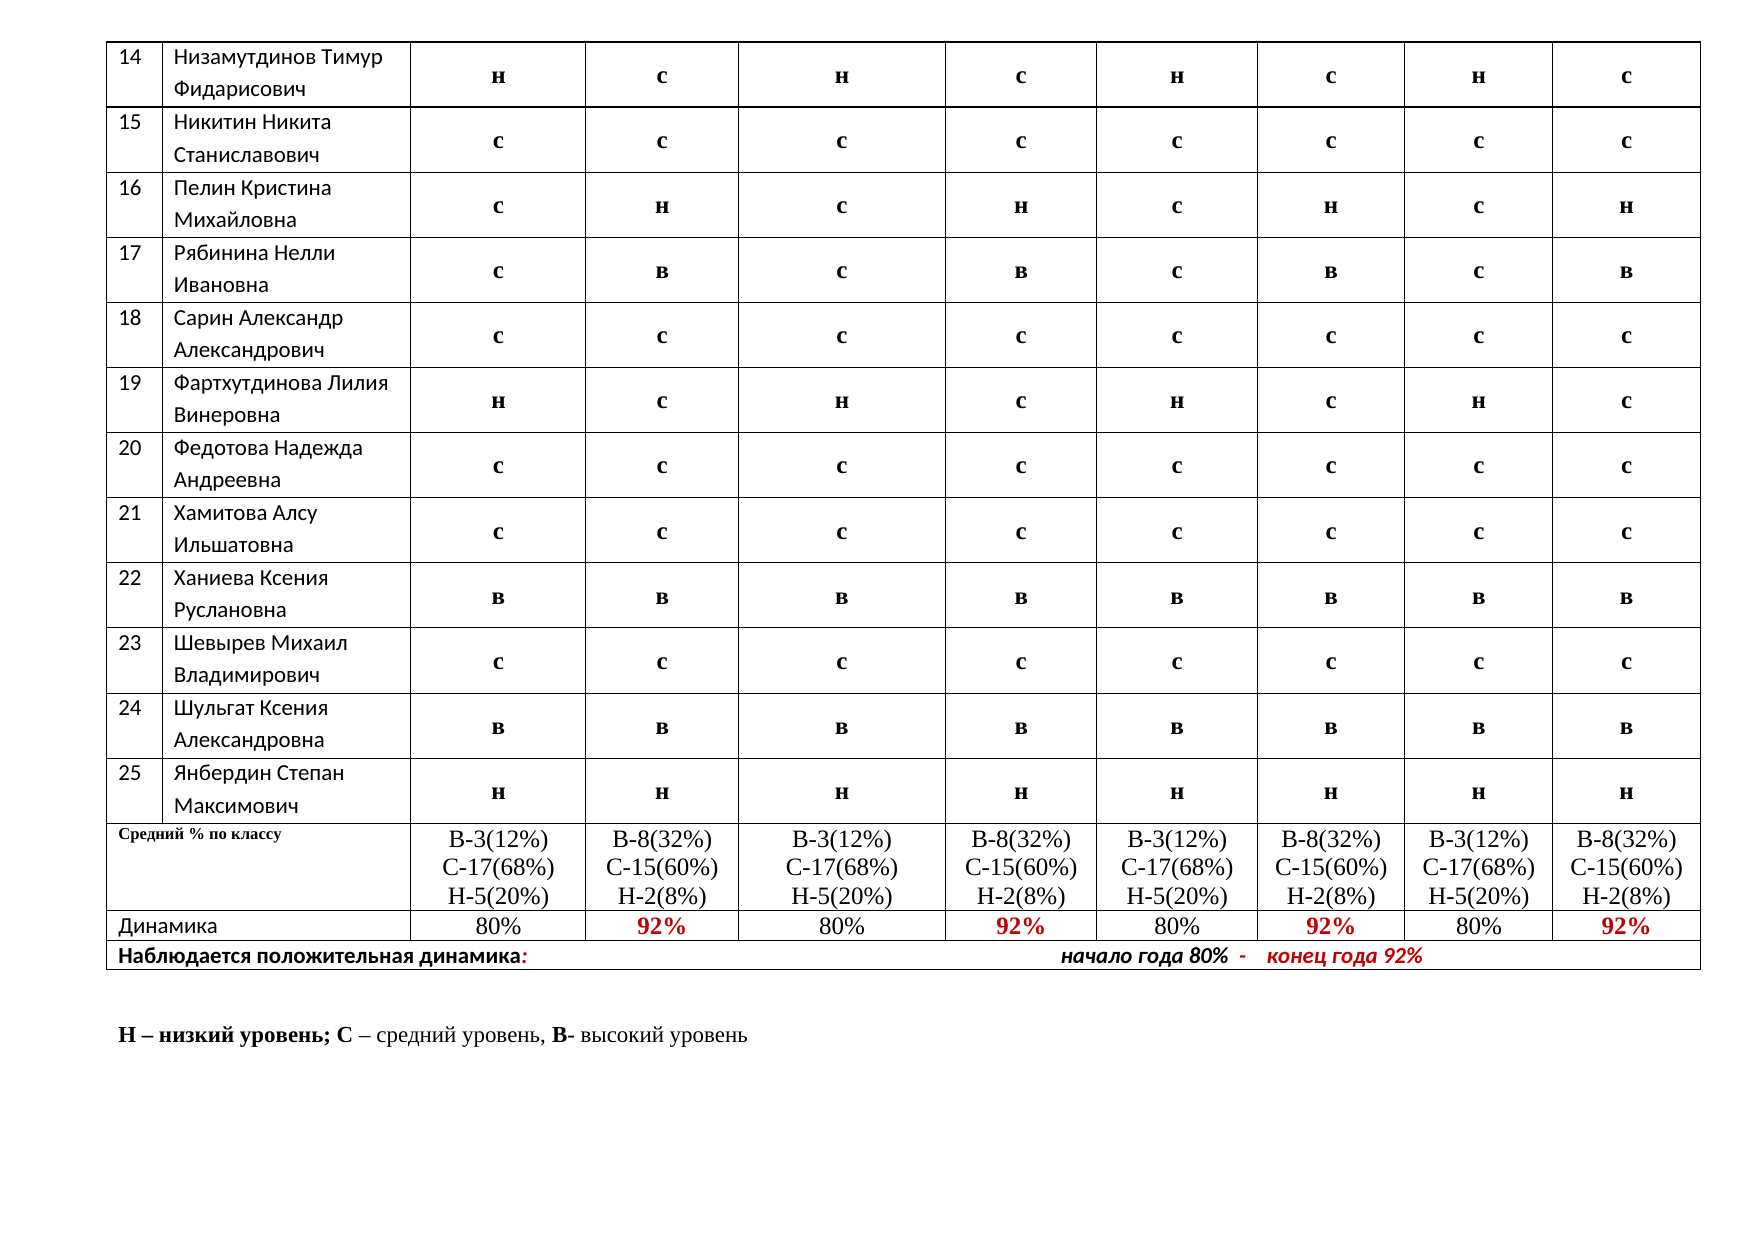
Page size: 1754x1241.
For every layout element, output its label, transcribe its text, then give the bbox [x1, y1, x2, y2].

table_cell с [946, 628, 1096, 692]
table_cell 92% [946, 911, 1096, 940]
table_cell 92% [1553, 911, 1700, 940]
table_cell в [1553, 238, 1700, 302]
table_cell в [1258, 238, 1404, 302]
table_cell в [1097, 694, 1257, 757]
table_cell с [411, 173, 585, 237]
table_cell в [1258, 694, 1404, 757]
table_cell с [946, 368, 1096, 432]
table_cell н [739, 759, 945, 823]
table_cell 18 [107, 303, 162, 367]
table_cell н [586, 173, 738, 237]
table_cell н [1258, 759, 1404, 823]
table_cell 24 [107, 694, 162, 757]
table_cell с [411, 238, 585, 302]
table_cell Янбердин Степан Максимович [163, 759, 410, 823]
table_cell с [411, 628, 585, 692]
table_cell в [739, 694, 945, 757]
table_cell с [1553, 498, 1700, 562]
table_cell 22 [107, 563, 162, 627]
table_cell н [1553, 173, 1700, 237]
table_cell с [1097, 108, 1257, 172]
table_cell с [946, 303, 1096, 367]
table_cell 92% [586, 911, 738, 940]
table_cell 16 [107, 173, 162, 237]
table_cell в [1097, 563, 1257, 627]
table_cell в [1553, 563, 1700, 627]
table_cell Фартхутдинова Лилия Винеровна [163, 368, 410, 432]
table_cell 80% [1405, 911, 1552, 940]
text Н – низкий уровень; С – средний уровень, В- высокий уровень [118, 1021, 1689, 1047]
table_cell Наблюдается положительная динамика: начало года 80% - конец года 92% [107, 941, 1700, 969]
table_cell с [946, 43, 1096, 106]
table_cell Средний % по классу [107, 824, 410, 910]
table_cell с [1258, 108, 1404, 172]
table_cell с [1553, 628, 1700, 692]
table_cell с [1553, 303, 1700, 367]
table_cell н [1553, 759, 1700, 823]
table_cell н [1405, 759, 1552, 823]
table_cell н [1097, 368, 1257, 432]
table_cell в [586, 238, 738, 302]
table_cell В-3(12%) С-17(68%) Н-5(20%) [1405, 824, 1552, 910]
table_cell с [1097, 433, 1257, 497]
table_cell Динамика [107, 911, 410, 940]
table_cell в [1553, 694, 1700, 757]
table_cell с [1405, 173, 1552, 237]
table_cell 17 [107, 238, 162, 302]
table_cell в [946, 563, 1096, 627]
table_cell 92% [1258, 911, 1404, 940]
table_cell с [946, 433, 1096, 497]
table_cell с [1097, 303, 1257, 367]
table_cell с [586, 303, 738, 367]
table_cell с [1258, 368, 1404, 432]
table_cell в [1405, 563, 1552, 627]
table_cell в [586, 694, 738, 757]
table_cell Низамутдинов Тимур Фидарисович [163, 43, 410, 106]
table_cell В-3(12%) С-17(68%) Н-5(20%) [1097, 824, 1257, 910]
table_cell 21 [107, 498, 162, 562]
table_cell н [946, 759, 1096, 823]
table_cell Федотова Надежда Андреевна [163, 433, 410, 497]
table_cell н [739, 43, 945, 106]
table_cell Ханиева Ксения Руслановна [163, 563, 410, 627]
table_cell с [411, 433, 585, 497]
table_cell с [1553, 433, 1700, 497]
table_cell н [411, 43, 585, 106]
table_cell н [1097, 43, 1257, 106]
table_cell н [411, 368, 585, 432]
table_cell с [739, 433, 945, 497]
table_cell с [411, 498, 585, 562]
table_cell с [586, 498, 738, 562]
table_cell с [1553, 43, 1700, 106]
table_cell 80% [739, 911, 945, 940]
table_cell в [586, 563, 738, 627]
table_cell н [1405, 43, 1552, 106]
table_cell 25 [107, 759, 162, 823]
table_cell с [586, 108, 738, 172]
table_cell в [1405, 694, 1552, 757]
table_cell с [1097, 173, 1257, 237]
table_cell с [739, 628, 945, 692]
table_cell В-8(32%) С-15(60%) Н-2(8%) [1553, 824, 1700, 910]
table_cell 80% [1097, 911, 1257, 940]
table_cell с [739, 238, 945, 302]
table_cell в [1258, 563, 1404, 627]
table_cell в [411, 694, 585, 757]
table_cell 23 [107, 628, 162, 692]
table_cell в [739, 563, 945, 627]
table_cell 14 [107, 43, 162, 106]
table_cell с [586, 368, 738, 432]
table_cell Пелин Кристина Михайловна [163, 173, 410, 237]
table_cell с [739, 108, 945, 172]
table_cell В-8(32%) С-15(60%) Н-2(8%) [946, 824, 1096, 910]
table_cell с [586, 43, 738, 106]
table_cell Сарин Александр Александрович [163, 303, 410, 367]
table_cell н [1258, 173, 1404, 237]
table_cell Рябинина Нелли Ивановна [163, 238, 410, 302]
table_cell н [411, 759, 585, 823]
table_cell с [586, 433, 738, 497]
table_cell в [946, 238, 1096, 302]
table_cell н [739, 368, 945, 432]
table_cell с [1553, 108, 1700, 172]
table_cell с [1405, 108, 1552, 172]
table_cell 80% [411, 911, 585, 940]
table_cell В-8(32%) С-15(60%) Н-2(8%) [1258, 824, 1404, 910]
table_cell в [946, 694, 1096, 757]
table_cell н [1097, 759, 1257, 823]
table_cell с [739, 303, 945, 367]
table_cell с [1258, 433, 1404, 497]
table_cell 15 [107, 108, 162, 172]
table_cell Хамитова Алсу Ильшатовна [163, 498, 410, 562]
table_cell с [1258, 43, 1404, 106]
table_cell н [586, 759, 738, 823]
table_cell с [946, 108, 1096, 172]
table_cell с [1405, 433, 1552, 497]
table_cell В-3(12%) С-17(68%) Н-5(20%) [411, 824, 585, 910]
table_cell с [411, 108, 585, 172]
table_cell с [1405, 498, 1552, 562]
table_cell 19 [107, 368, 162, 432]
table_cell с [411, 303, 585, 367]
table_cell с [1405, 628, 1552, 692]
table_cell с [1405, 238, 1552, 302]
table_cell В-3(12%) С-17(68%) Н-5(20%) [739, 824, 945, 910]
table_cell с [1097, 628, 1257, 692]
table_cell Шульгат Ксения Александровна [163, 694, 410, 757]
table_cell с [586, 628, 738, 692]
table_cell с [739, 498, 945, 562]
table_cell с [1097, 498, 1257, 562]
table_cell Шевырев Михаил Владимирович [163, 628, 410, 692]
table_cell с [1258, 303, 1404, 367]
table_cell Никитин Никита Станиславович [163, 108, 410, 172]
table_cell с [1258, 628, 1404, 692]
table_cell н [946, 173, 1096, 237]
table_cell с [946, 498, 1096, 562]
table_cell с [1553, 368, 1700, 432]
table_cell с [1405, 303, 1552, 367]
table_cell В-8(32%) С-15(60%) Н-2(8%) [586, 824, 738, 910]
table_cell с [739, 173, 945, 237]
table_cell в [411, 563, 585, 627]
table_cell с [1258, 498, 1404, 562]
table_cell с [1097, 238, 1257, 302]
table_cell 20 [107, 433, 162, 497]
table_cell н [1405, 368, 1552, 432]
